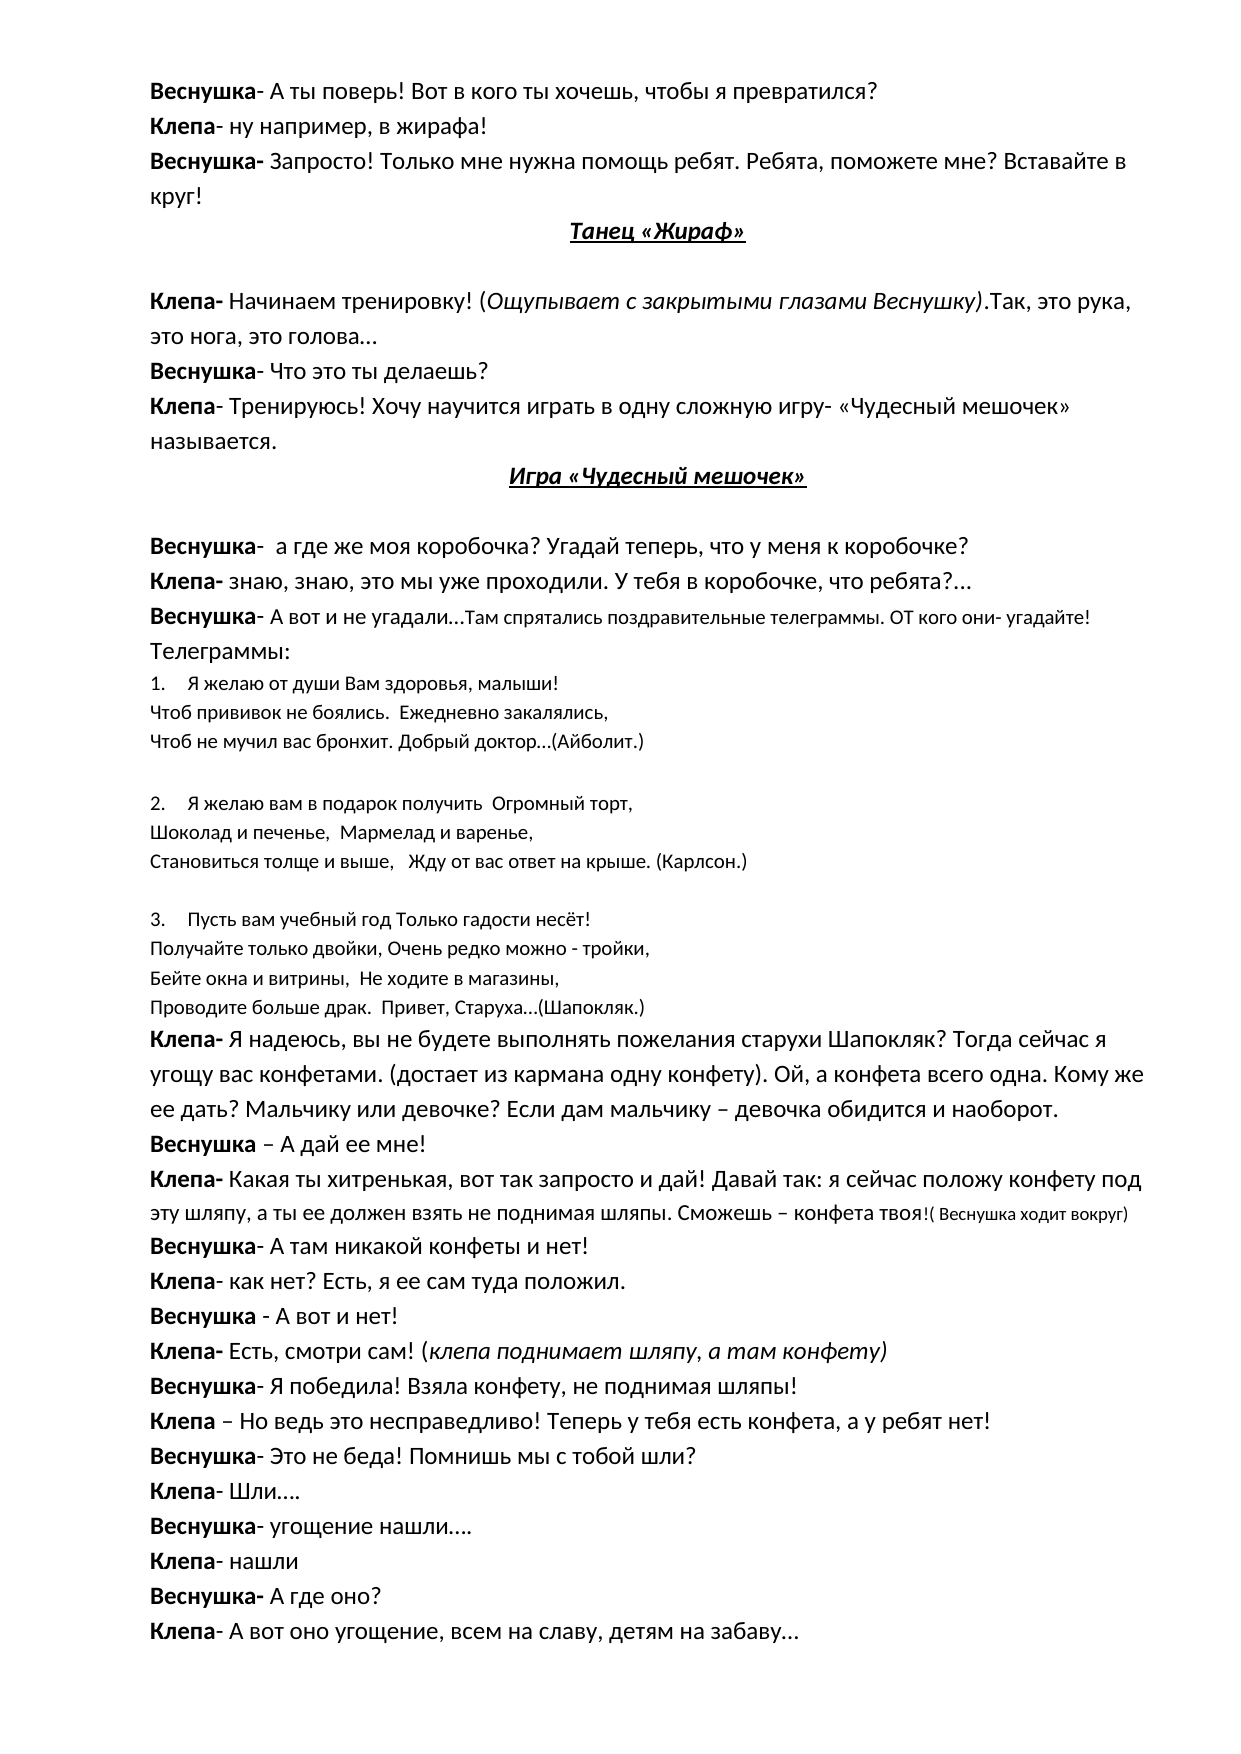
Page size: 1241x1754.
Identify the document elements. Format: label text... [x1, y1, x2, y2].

list Чтоб прививок не боялись. Ежедневно закалялись, [150, 699, 1165, 724]
list Получайте только двойки, Очень редко можно - тройки, [150, 936, 1165, 961]
list Клепа – Но ведь это несправедливо! Теперь у тебя есть конфета, а у ребят нет! [150, 1405, 1165, 1435]
list Клепа- Тренируюсь! Хочу научится играть в одну сложную игру- «Чудесный мешочек» называется. [150, 390, 1165, 456]
list Веснушка – А дай ее мне! [150, 1128, 1165, 1158]
list Веснушка- Запросто! Только мне нужна помощь ребят. Ребята, поможете мне? Вставайте в круг! [150, 145, 1165, 211]
list Веснушка- А вот и не угадали…Там спрятались поздравительные телеграммы. ОТ кого они- угадайте! [150, 600, 1165, 631]
list Веснушка- Что это ты делаешь? [150, 355, 1165, 386]
list Клепа- нашли [150, 1545, 1165, 1575]
list Я желаю вам в подарок получить Огромный торт, [150, 790, 1165, 815]
list Танец «Жираф» [150, 215, 1165, 246]
list Веснушка- а где же моя коробочка? Угадай теперь, что у меня к коробочке? [150, 530, 1165, 561]
list Бейте окна и витрины, Не ходите в магазины, [150, 965, 1165, 990]
list Игра «Чудесный мешочек» [150, 460, 1165, 491]
list Веснушка - А вот и нет! [150, 1300, 1165, 1330]
list Клепа- Шли…. [150, 1475, 1165, 1505]
list Становиться толще и выше, Жду от вас ответ на крыше. (Карлсон.) [150, 848, 1165, 873]
list Клепа- Есть, смотри сам! (клепа поднимает шляпу, а там конфету) [150, 1335, 1165, 1365]
list Веснушка- А там никакой конфеты и нет! [150, 1230, 1165, 1260]
list Веснушка- А ты поверь! Вот в кого ты хочешь, чтобы я превратился? [150, 75, 1165, 106]
list Веснушка- Это не беда! Помнишь мы с тобой шли? [150, 1440, 1165, 1470]
list Пусть вам учебный год Только гадости несёт! [150, 906, 1165, 932]
list Клепа- Начинаем тренировку! (Ощупывает с закрытыми глазами Веснушку).Так, это рука, это нога, это голова… [150, 285, 1165, 351]
list Проводите больше драк. Привет, Старуха…(Шапокляк.) [150, 994, 1165, 1019]
list Телеграммы: [150, 635, 1165, 666]
list Веснушка- угощение нашли…. [150, 1510, 1165, 1540]
list Чтоб не мучил вас бронхит. Добрый доктор…(Айболит.) [150, 728, 1165, 754]
list Клепа- Я надеюсь, вы не будете выполнять пожелания старухи Шапокляк? Тогда сейчас я угощу вас конфетами. (достает из кармана одну конфету). Ой, а конфета всего одна. Кому же ее дать? Мальчику или девочке? Если дам мальчику – девочка обидится и наоборот. [150, 1023, 1165, 1123]
list Клепа- знаю, знаю, это мы уже проходили. У тебя в коробочке, что ребята?... [150, 565, 1165, 596]
list Шоколад и печенье, Мармелад и варенье, [150, 819, 1165, 844]
list Веснушка- А где оно? [150, 1580, 1165, 1610]
list Я желаю от души Вам здоровья, малыши! [150, 670, 1165, 695]
list Веснушка- Я победила! Взяла конфету, не поднимая шляпы! [150, 1370, 1165, 1400]
list Клепа- ну например, в жирафа! [150, 110, 1165, 141]
list Клепа- Какая ты хитренькая, вот так запросто и дай! Давай так: я сейчас положу конфету под эту шляпу, а ты ее должен взять не поднимая шляпы. Сможешь – конфета твоя!( Веснушка ходит вокруг) [150, 1163, 1165, 1226]
list Клепа- как нет? Есть, я ее сам туда положил. [150, 1265, 1165, 1295]
list Клепа- А вот оно угощение, всем на славу, детям на забаву… [150, 1615, 1165, 1645]
